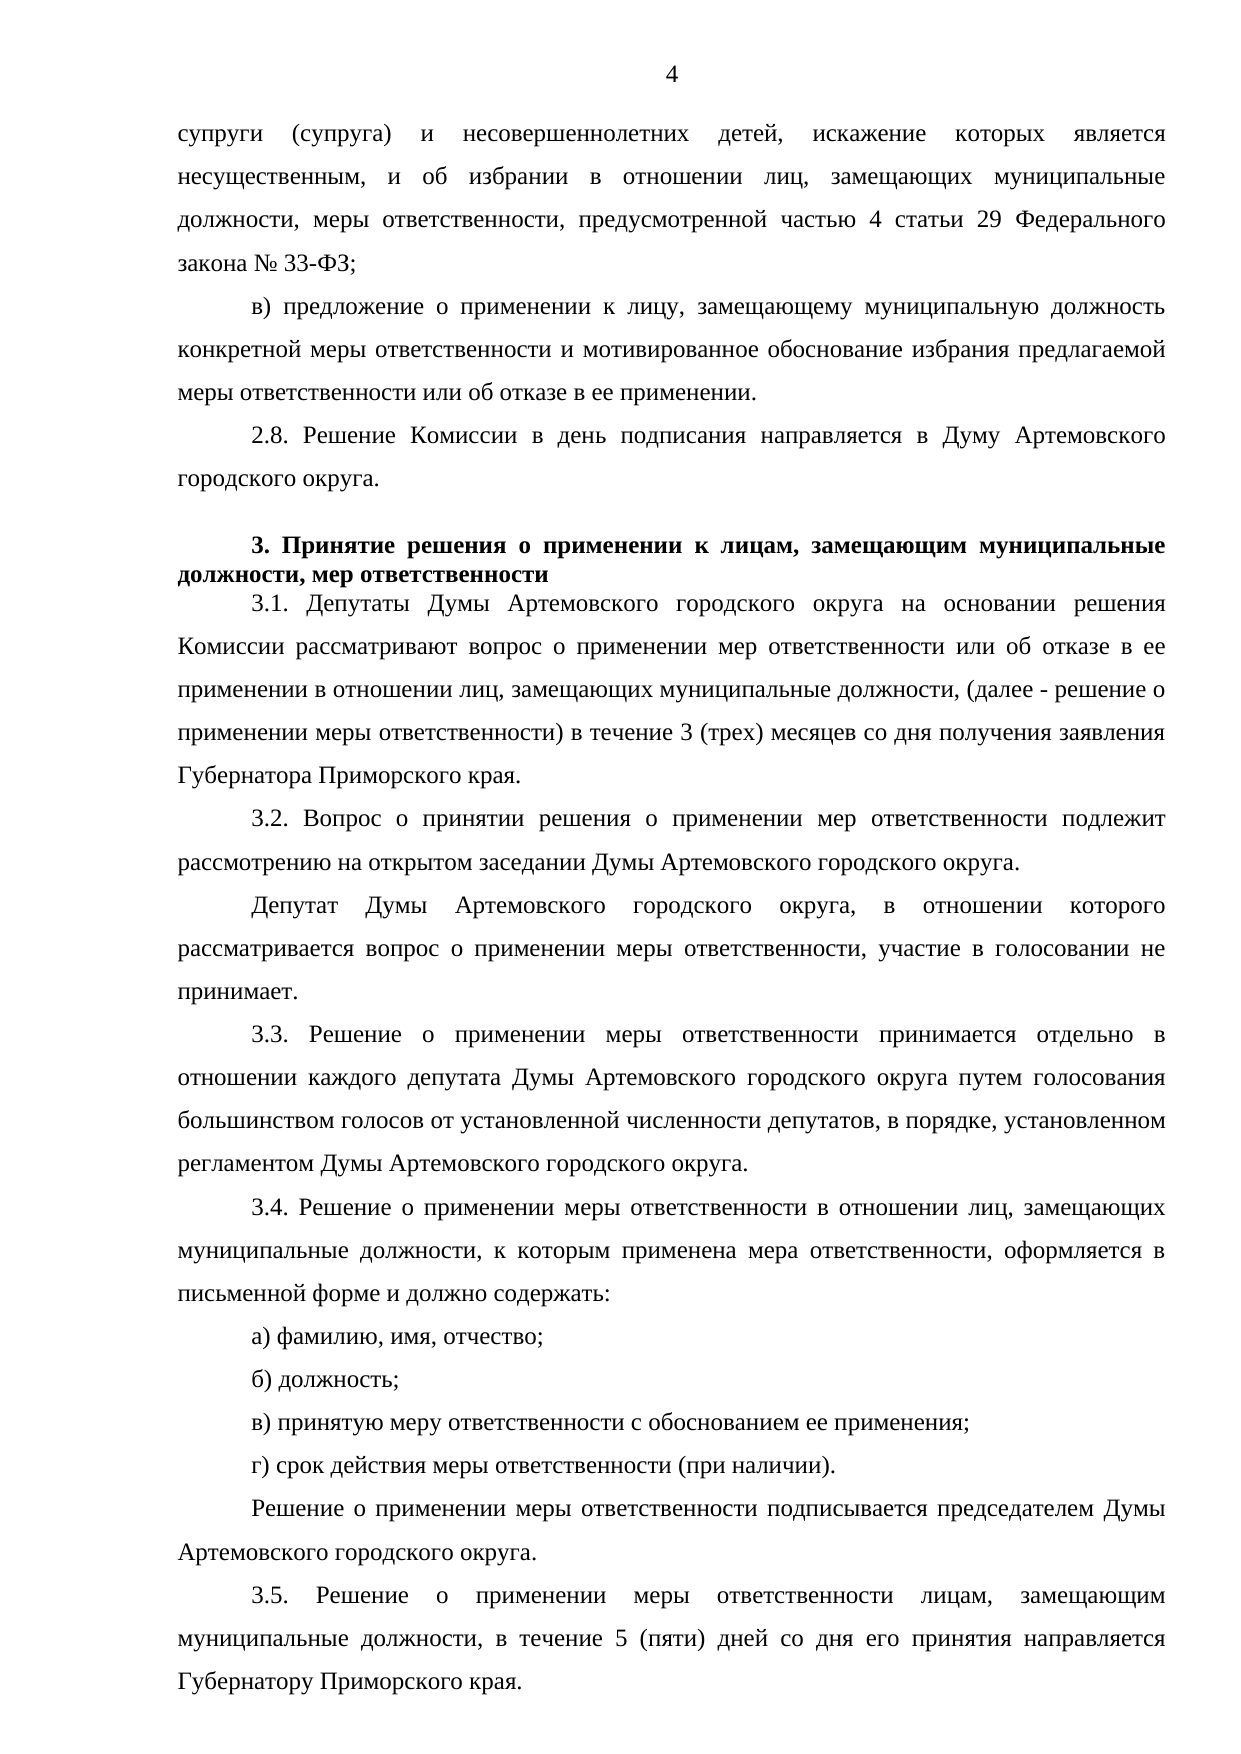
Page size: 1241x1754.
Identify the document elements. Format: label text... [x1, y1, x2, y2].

text а) фамилию, имя, отчество; [177, 1321, 1167, 1350]
text в) предложение о применении к лицу, замещающему муниципальную должность конкретной меры ответственности и мотивированное обоснование избрания предлагаемой меры ответственности или об отказе в ее применении. [177, 291, 1167, 406]
text Депутат Думы Артемовского городского округа, в отношении которого рассматривается вопрос о применении меры ответственности, участие в голосовании не принимает. [177, 890, 1167, 1005]
text Решение о применении меры ответственности подписывается председателем Думы Артемовского городского округа. [177, 1493, 1167, 1565]
text г) срок действия меры ответственности (при наличии). [177, 1450, 1167, 1479]
text 3.2. Вопрос о принятии решения о применении мер ответственности подлежит рассмотрению на открытом заседании Думы Артемовского городского округа. [177, 803, 1167, 875]
text 3.5. Решение о применении меры ответственности лицам, замещающим муниципальные должности, в течение 5 (пяти) дней со дня его принятия направляется Губернатору Приморского края. [177, 1580, 1167, 1695]
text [177, 118, 1167, 276]
text 3.4. Решение о применении меры ответственности в отношении лиц, замещающих муниципальные должности, к которым применена мера ответственности, оформляется в письменной форме и должно содержать: [177, 1192, 1167, 1307]
text 2.8. Решение Комиссии в день подписания направляется в Думу Артемовского городского округа. [177, 420, 1167, 492]
text в) принятую меру ответственности с обоснованием ее применения; [177, 1407, 1167, 1436]
text 3.3. Решение о применении меры ответственности принимается отдельно в отношении каждого депутата Думы Артемовского городского округа путем голосования большинством голосов от установленной численности депутатов, в порядке, установленном регламентом Думы Артемовского городского округа. [177, 1019, 1167, 1177]
text 3.1. Депутаты Думы Артемовского городского округа на основании решения Комиссии рассматривают вопрос о применении мер ответственности или об отказе в ее применении в отношении лиц, замещающих муниципальные должности, (далее - решение о применении меры ответственности) в течение 3 (трех) месяцев со дня получения заявления Губернатора Приморского края. [177, 588, 1167, 789]
text 3. Принятие решения о применении к лицам, замещающим муниципальные должности, мер ответственности [177, 530, 1167, 588]
text б) должность; [177, 1364, 1167, 1393]
